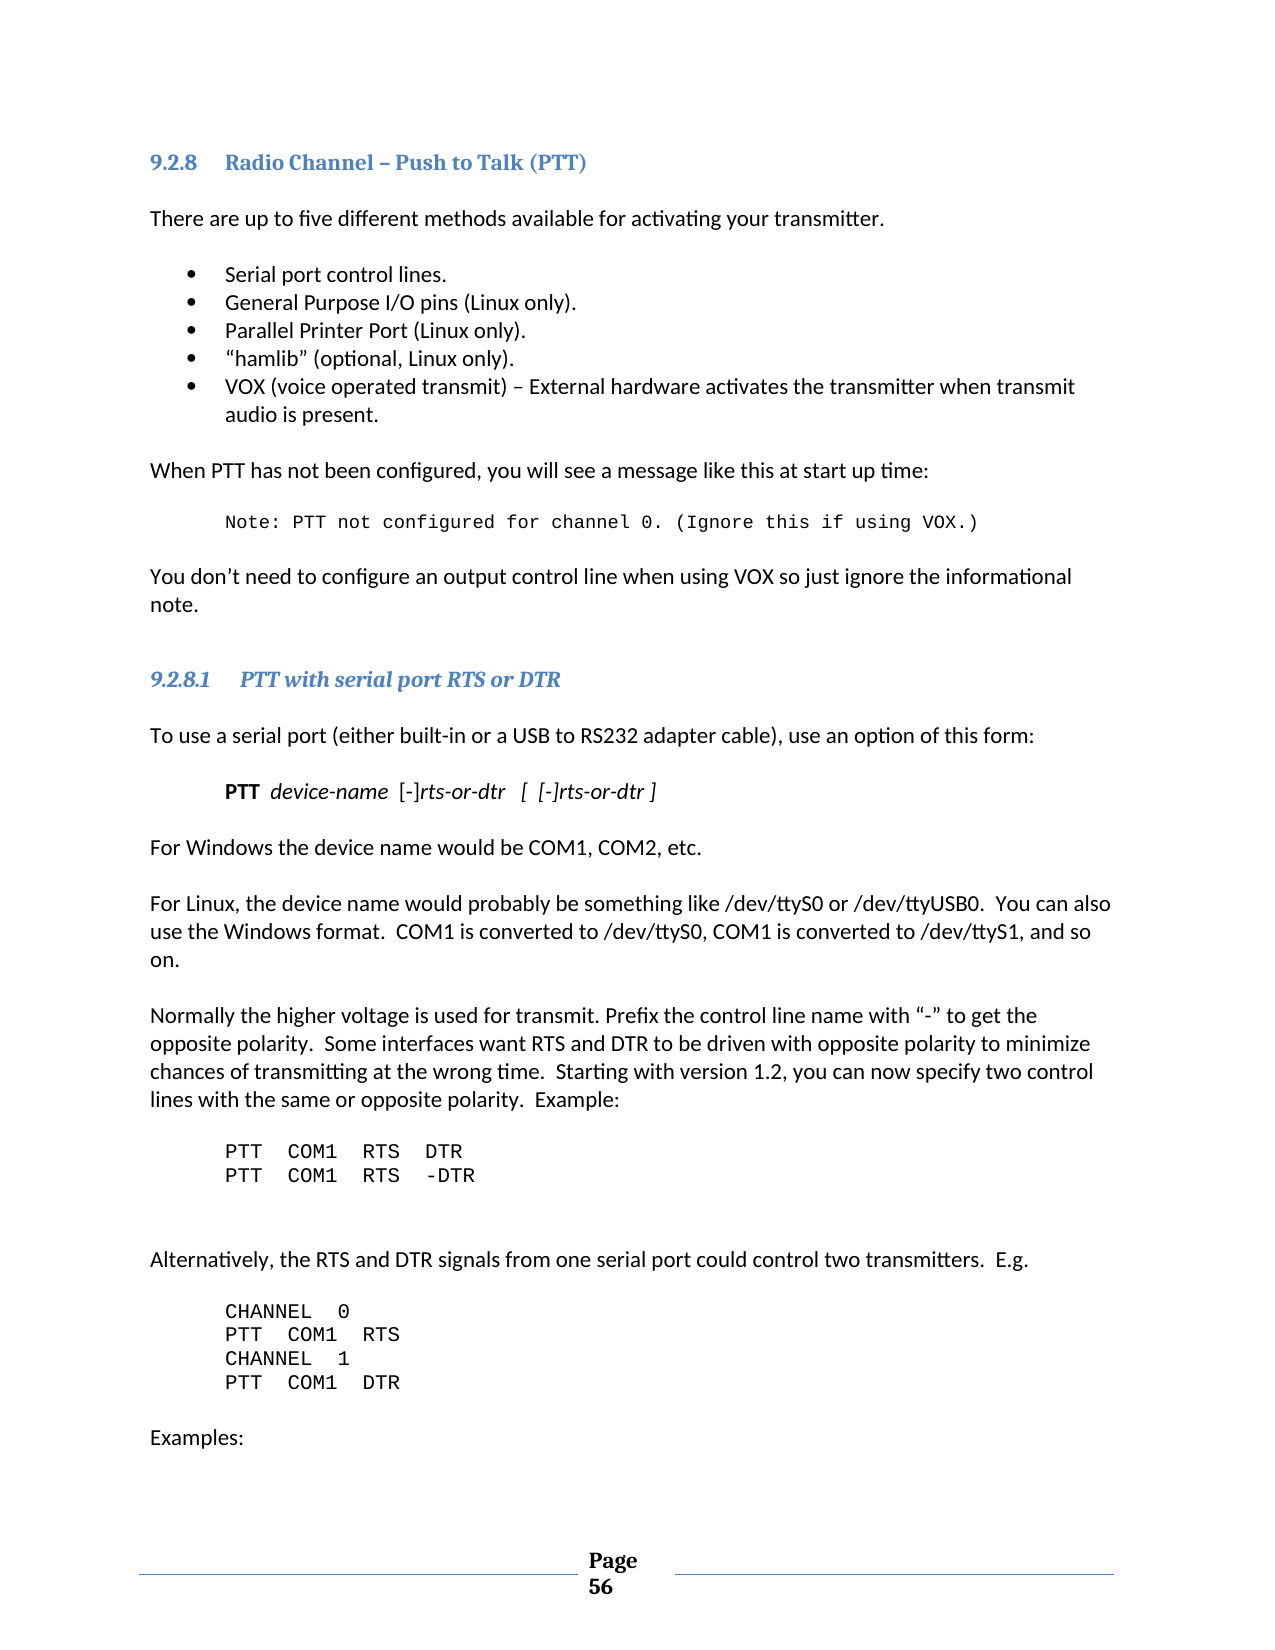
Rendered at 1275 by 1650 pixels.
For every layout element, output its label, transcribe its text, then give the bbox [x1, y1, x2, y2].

text To use a serial port (either built-in or a USB to RS232 adapter cable), use an option of this form: [150, 721, 1125, 749]
list Parallel Printer Port (Linux only). [187, 316, 1125, 344]
text PTT COM1 RTS [150, 1324, 1125, 1348]
text PTT COM1 DTR [150, 1372, 1125, 1395]
list VOX (voice operated transmit) – External hardware activates the transmitter when transmit audio is present. [187, 372, 1125, 428]
list Serial port control lines. [187, 260, 1125, 288]
list General Purpose I/O pins (Linux only). [187, 288, 1125, 316]
text PTT COM1 RTS DTR [150, 1141, 1125, 1165]
text Note: PTT not configured for channel 0. (Ignore this if using VOX.) [150, 513, 1125, 534]
text You don’t need to configure an output control line when using VOX so just ignore the informational note. [150, 562, 1125, 618]
text Normally the higher voltage is used for transmit. Prefix the control line name with “-” to get the opposite polarity. Some interfaces want RTS and DTR to be driven with opposite polarity to minimize chances of transmitting at the wrong time. Starting with version 1.2, you can now specify two control lines with the same or opposite polarity. Example: [150, 1001, 1125, 1113]
text CHANNEL 1 [150, 1348, 1125, 1372]
text CHANNEL 0 [150, 1301, 1125, 1324]
list “hamlib” (optional, Linux only). [187, 344, 1125, 372]
text For Windows the device name would be COM1, COM2, etc. [150, 833, 1125, 861]
text Alternatively, the RTS and DTR signals from one serial port could control two transmitters. E.g. [150, 1245, 1125, 1273]
text PTT COM1 RTS -DTR [150, 1165, 1125, 1189]
subtitle Radio Channel – Push to Talk (PTT) [150, 150, 1125, 176]
subtitle PTT with serial port RTS or DTR [150, 667, 1125, 693]
text For Linux, the device name would probably be something like /dev/ttyS0 or /dev/ttyUSB0. You can also use the Windows format. COM1 is converted to /dev/ttyS0, COM1 is converted to /dev/ttyS1, and so on. [150, 889, 1125, 973]
text PTT device-name [-]rts-or-dtr [ [-]rts-or-dtr ] [225, 777, 1125, 805]
text Examples: [150, 1423, 1125, 1451]
text When PTT has not been configured, you will see a message like this at start up time: [150, 457, 1125, 484]
text There are up to five different methods available for activating your transmitter. [150, 204, 1125, 232]
